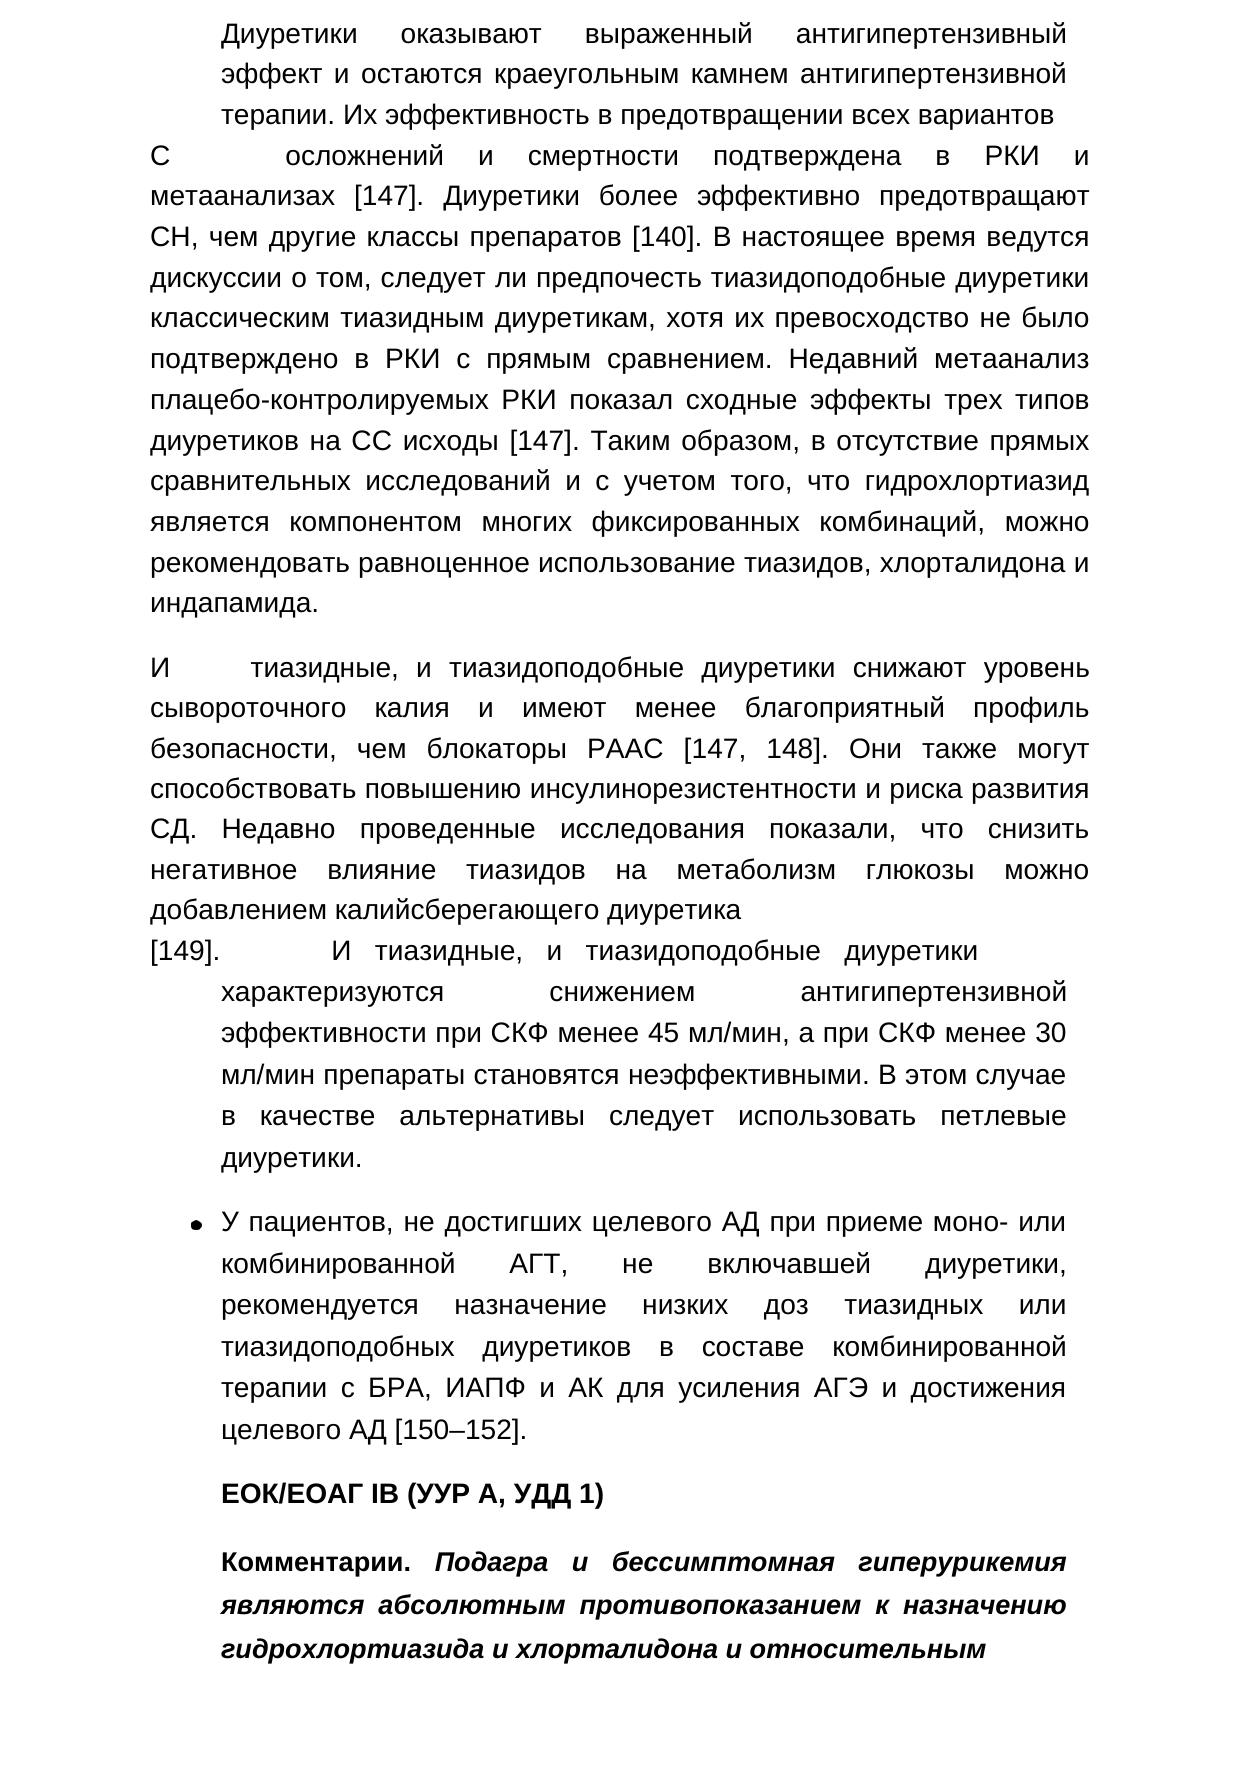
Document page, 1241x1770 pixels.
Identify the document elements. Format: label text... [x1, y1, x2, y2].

text характеризуются снижением антигипертензивной эффективности при СКФ менее 45 мл/мин, а при СКФ менее 30 мл/мин препараты становятся неэффективными. В этом случае в качестве альтернативы следует использовать петлевые диуретики. [221, 975, 1067, 1173]
text ЕОК/ЕОАГ IB (УУР А, УДД 1) [221, 1477, 1090, 1509]
text Диуретики оказывают выраженный антигипертензивный эффект и остаются краеугольным камнем антигипертензивной терапии. Их эффективность в предотвращении всех вариантов [221, 17, 1067, 130]
list тиазидные, и тиазидоподобные диуретики снижают уровень сывороточного калия и имеют менее благоприятный профиль безопасности, чем блокаторы РААС [147, 148]. Они также могут способствовать повышению инсулинорезистентности и риска развития СД. Недавно проведенные исследования показали, что снизить негативное влияние тиазидов на метаболизм глюкозы можно добавлением калийсберегающего диуретика [150, 651, 1090, 926]
list осложнений и смертности подтверждена в РКИ и метаанализах [147]. Диуретики более эффективно предотвращают СН, чем другие классы препаратов [140]. В настоящее время ведутся дискуссии о том, следует ли предпочесть тиазидоподобные диуретики классическим тиазидным диуретикам, хотя их превосходство не было подтверждено в РКИ с прямым сравнением. Недавний метаанализ плацебо-контролируемых РКИ показал сходные эффекты трех типов диуретиков на СС исходы [147]. Таким образом, в отсутствие прямых сравнительных исследований и с учетом того, что гидрохлортиазид является компонентом многих фиксированных комбинаций, можно рекомендовать равноценное использование тиазидов, хлорталидона и индапамида. [150, 138, 1090, 619]
picture [188, 1218, 203, 1232]
text У пациентов, не достигших целевого АД при приеме моно- или комбинированной АГТ, не включавшей диуретики, рекомендуется назначение низких доз тиазидных или тиазидоподобных диуретиков в составе комбинированной терапии с БРА, ИАПФ и АК для усиления АГЭ и достижения целевого АД [150–152]. [221, 1205, 1067, 1445]
text Комментарии. Подагра и бессимптомная гиперурикемия являются абсолютным противопоказанием к назначению гидрохлортиазида и хлорталидона и относительным [221, 1546, 1067, 1664]
list И тиазидные, и тиазидоподобные диуретики [150, 934, 1090, 967]
